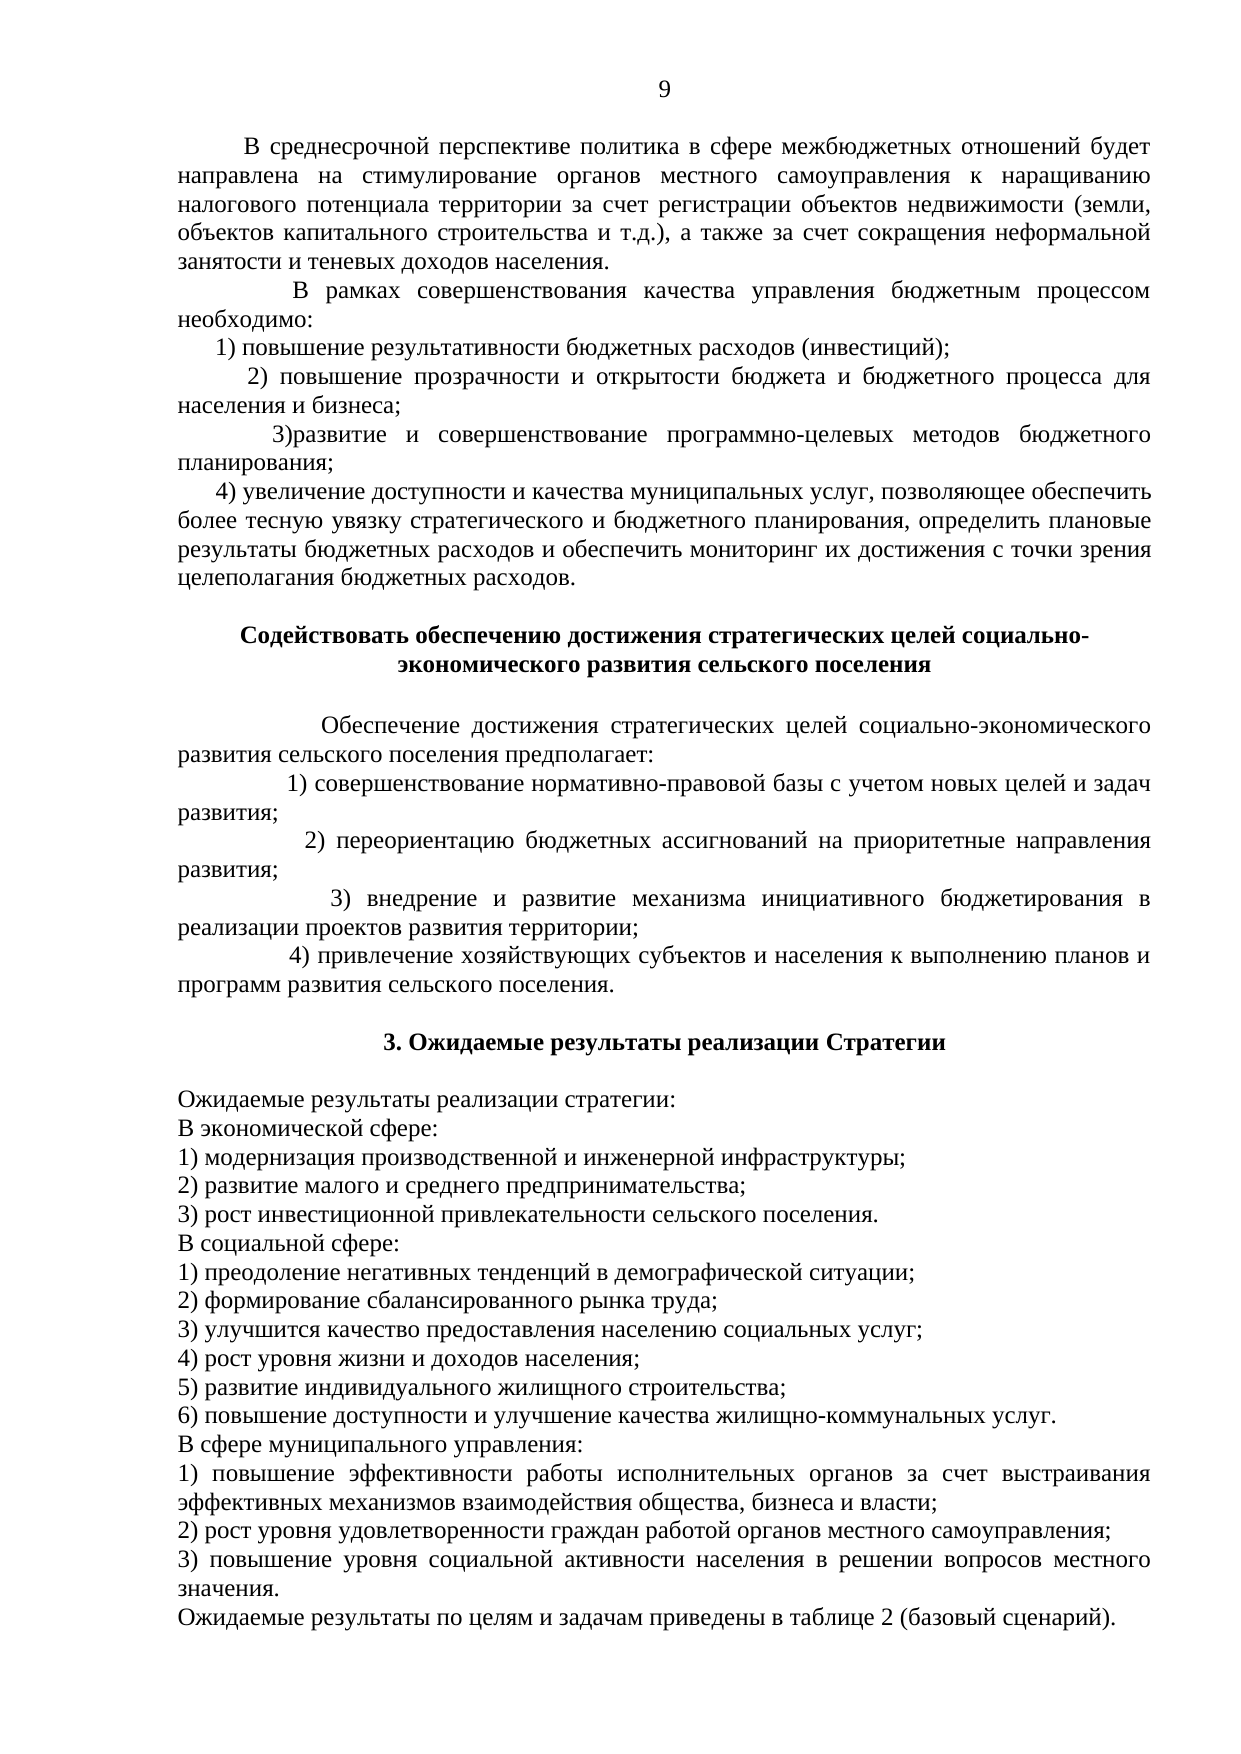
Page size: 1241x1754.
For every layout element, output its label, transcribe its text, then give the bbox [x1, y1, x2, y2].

text 1) повышение эффективности работы исполнительных органов за счет выстраивания эффективных механизмов взаимодействия общества, бизнеса и власти; [177, 1458, 1152, 1516]
text В экономической сфере: [177, 1113, 1152, 1142]
text В рамках совершенствования качества управления бюджетным процессом необходимо: [177, 275, 1152, 332]
text В социальной сфере: [177, 1228, 1152, 1257]
text 3) рост инвестиционной привлекательности сельского поселения. [177, 1199, 1152, 1228]
text 2) переориентацию бюджетных ассигнований на приоритетные направления развития; [177, 826, 1152, 883]
text 3) улучшится качество предоставления населению социальных услуг; [177, 1314, 1152, 1343]
text 3. Ожидаемые результаты реализации Стратегии [177, 1027, 1152, 1056]
text Ожидаемые результаты по целям и задачам приведены в таблице 2 (базовый сценарий). [177, 1602, 1152, 1631]
text 5) развитие индивидуального жилищного строительства; [177, 1372, 1152, 1401]
text 1) модернизация производственной и инженерной инфраструктуры; [177, 1142, 1152, 1171]
text 1) преодоление негативных тенденций в демографической ситуации; [177, 1257, 1152, 1286]
text 2) повышение прозрачности и открытости бюджета и бюджетного процесса для населения и бизнеса; [177, 361, 1152, 419]
text Обеспечение достижения стратегических целей социально-экономического развития сельского поселения предполагает: [177, 711, 1152, 768]
text В среднесрочной перспективе политика в сфере межбюджетных отношений будет направлена на стимулирование органов местного самоуправления к наращиванию налогового потенциала территории за счет регистрации объектов недвижимости (земли, объектов капитального строительства и т.д.), а также за счет сокращения неформальной занятости и теневых доходов населения. [177, 131, 1152, 275]
text 2) развитие малого и среднего предпринимательства; [177, 1171, 1152, 1199]
text 4) увеличение доступности и качества муниципальных услуг, позволяющее обеспечить более тесную увязку стратегического и бюджетного планирования, определить плановые результаты бюджетных расходов и обеспечить мониторинг их достижения с точки зрения целеполагания бюджетных расходов. [177, 476, 1152, 591]
text 2) рост уровня удовлетворенности граждан работой органов местного самоуправления; [177, 1516, 1152, 1544]
text В сфере муниципального управления: [177, 1429, 1152, 1458]
text 3) повышение уровня социальной активности населения в решении вопросов местного значения. [177, 1544, 1152, 1602]
text 4) рост уровня жизни и доходов населения; [177, 1343, 1152, 1372]
text 2) формирование сбалансированного рынка труда; [177, 1286, 1152, 1314]
text 1) совершенствование нормативно-правовой базы с учетом новых целей и задач развития; [177, 768, 1152, 826]
text 3)развитие и совершенствование программно-целевых методов бюджетного планирования; [177, 419, 1152, 476]
text Содействовать обеспечению достижения стратегических целей социально-экономического развития сельского поселения [177, 620, 1152, 677]
text 1) повышение результативности бюджетных расходов (инвестиций); [177, 332, 1152, 361]
text 3) внедрение и развитие механизма инициативного бюджетирования в реализации проектов развития территории; [177, 883, 1152, 941]
text Ожидаемые результаты реализации стратегии: [177, 1084, 1152, 1113]
text 4) привлечение хозяйствующих субъектов и населения к выполнению планов и программ развития сельского поселения. [177, 941, 1152, 998]
text 6) повышение доступности и улучшение качества жилищно-коммунальных услуг. [177, 1401, 1152, 1429]
